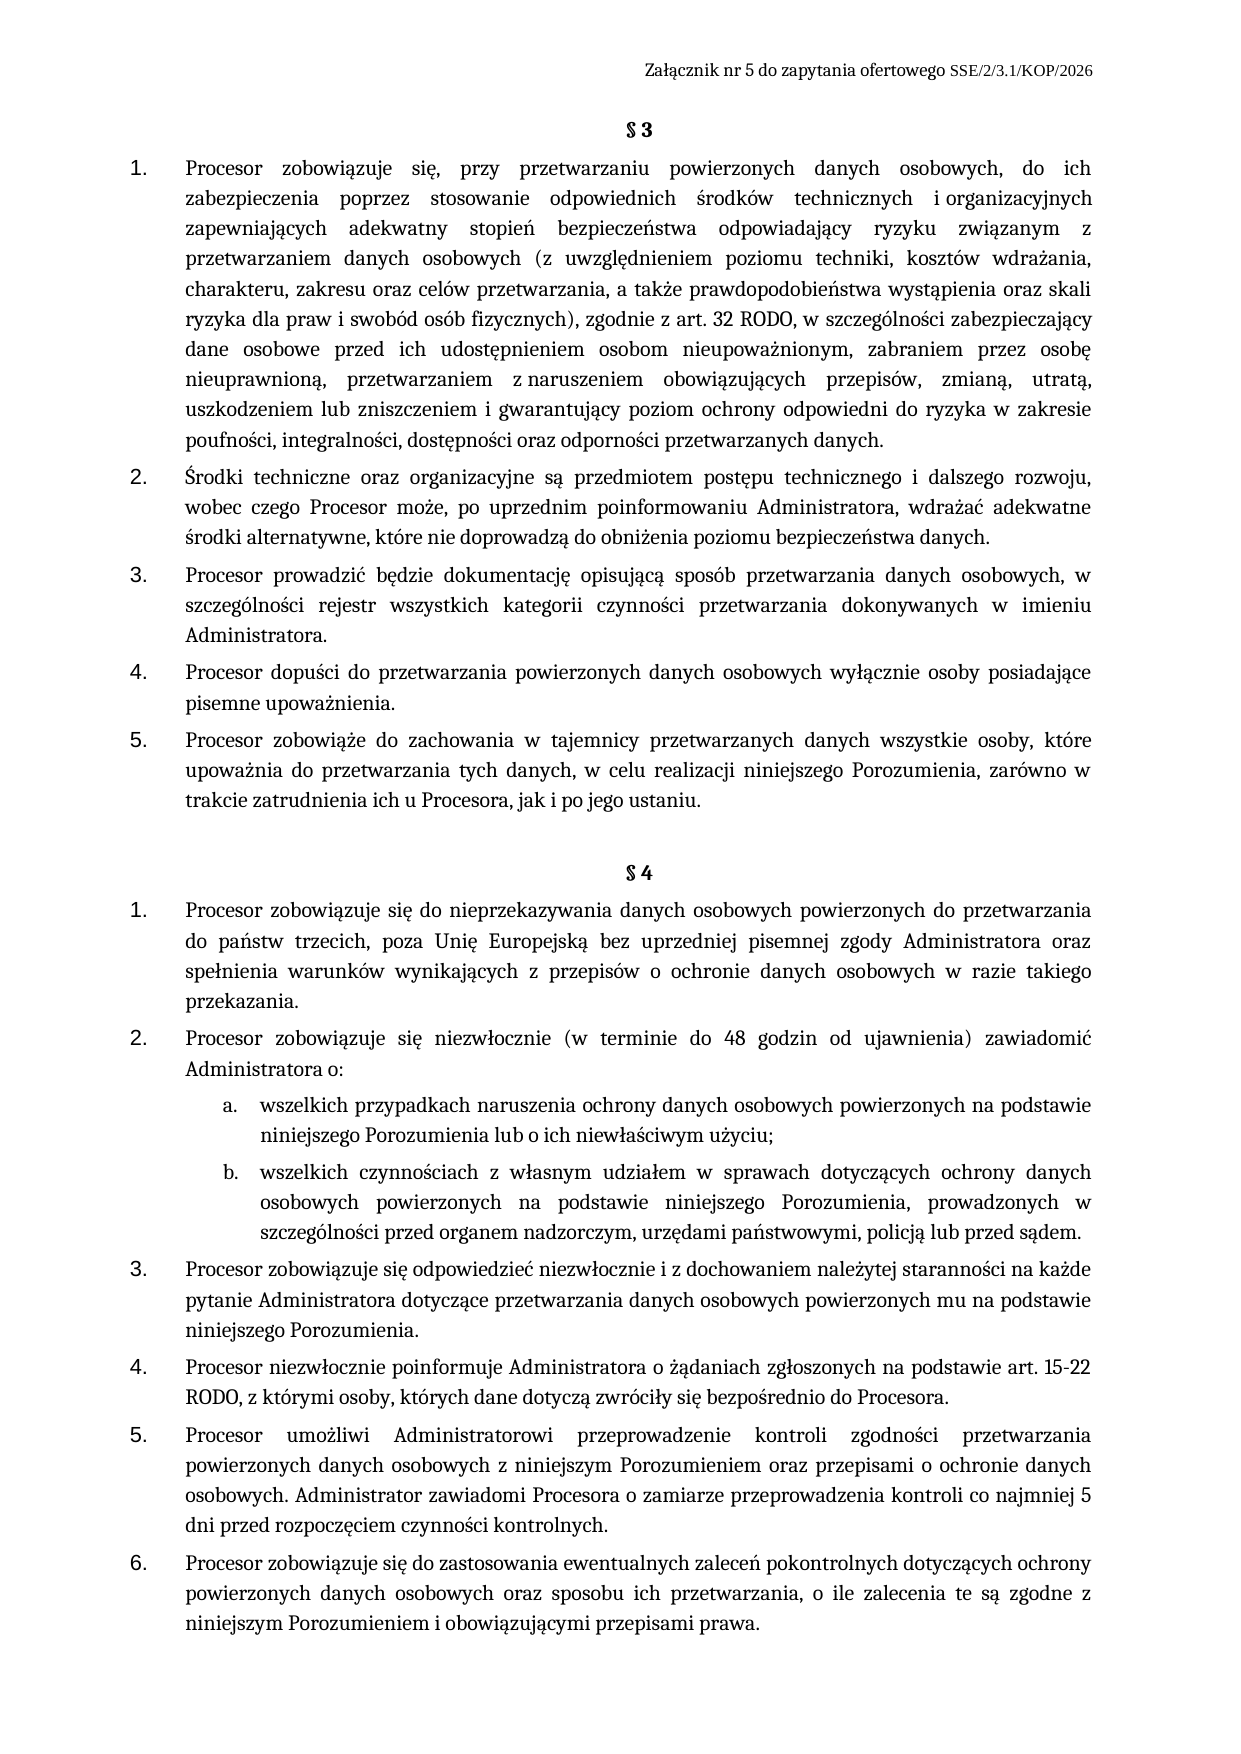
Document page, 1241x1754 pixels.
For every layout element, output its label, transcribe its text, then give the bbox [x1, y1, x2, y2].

list Procesor dopuści do przetwarzania powierzonych danych osobowych wyłącznie osoby posiadające pisemne upoważnienia. [148, 659, 1092, 715]
list Procesor zobowiązuje się do zastosowania ewentualnych zaleceń pokontrolnych dotyczących ochrony powierzonych danych osobowych oraz sposobu ich przetwarzania, o ile zalecenia te są zgodne z niniejszym Porozumieniem i obowiązującymi przepisami prawa. [148, 1549, 1092, 1636]
list Procesor prowadzić będzie dokumentację opisującą sposób przetwarzania danych osobowych, w szczególności rejestr wszystkich kategorii czynności przetwarzania dokonywanych w imieniu Administratora. [148, 561, 1092, 648]
list Procesor zobowiązuje się niezwłocznie (w terminie do 48 godzin od ujawnienia) zawiadomić Administratora o: [148, 1025, 1092, 1081]
list wszelkich przypadkach naruszenia ochrony danych osobowych powierzonych na podstawie niniejszego Porozumienia lub o ich niewłaściwym użyciu; [223, 1093, 1092, 1148]
list Procesor zobowiązuje się odpowiedzieć niezwłocznie i z dochowaniem należytej staranności na każde pytanie Administratora dotyczące przetwarzania danych osobowych powierzonych mu na podstawie niniejszego Porozumienia. [148, 1256, 1092, 1343]
list Procesor zobowiąże do zachowania w tajemnicy przetwarzanych danych wszystkie osoby, które upoważnia do przetwarzania tych danych, w celu realizacji niniejszego Porozumienia, zarówno w trakcie zatrudnienia ich u Procesora, jak i po jego ustaniu. [148, 727, 1092, 813]
list wszelkich czynnościach z własnym udziałem w sprawach dotyczących ochrony danych osobowych powierzonych na podstawie niniejszego Porozumienia, prowadzonych w szczególności przed organem nadzorczym, urzędami państwowymi, policją lub przed sądem. [223, 1159, 1092, 1245]
text § 3 [185, 118, 1092, 143]
list Procesor zobowiązuje się, przy przetwarzaniu powierzonych danych osobowych, do ich zabezpieczenia poprzez stosowanie odpowiednich środków technicznych i organizacyjnych zapewniających adekwatny stopień bezpieczeństwa odpowiadający ryzyku związanym z przetwarzaniem danych osobowych (z uwzględnieniem poziomu techniki, kosztów wdrażania, charakteru, zakresu oraz celów przetwarzania, a także prawdopodobieństwa wystąpienia oraz skali ryzyka dla praw i swobód osób fizycznych), zgodnie z art. 32 RODO, w szczególności zabezpieczający dane osobowe przed ich udostępnieniem osobom nieupoważnionym, zabraniem przez osobę nieuprawnioną, przetwarzaniem z naruszeniem obowiązujących przepisów, zmianą, utratą, uszkodzeniem lub zniszczeniem i gwarantujący poziom ochrony odpowiedni do ryzyka w zakresie poufności, integralności, dostępności oraz odporności przetwarzanych danych. [148, 154, 1092, 452]
list Środki techniczne oraz organizacyjne są przedmiotem postępu technicznego i dalszego rozwoju, wobec czego Procesor może, po uprzednim poinformowaniu Administratora, wdrażać adekwatne środki alternatywne, które nie doprowadzą do obniżenia poziomu bezpieczeństwa danych. [148, 464, 1092, 550]
list Procesor umożliwi Administratorowi przeprowadzenie kontroli zgodności przetwarzania powierzonych danych osobowych z niniejszym Porozumieniem oraz przepisami o ochronie danych osobowych. Administrator zawiadomi Procesora o zamiarze przeprowadzenia kontroli co najmniej 5 dni przed rozpoczęciem czynności kontrolnych. [148, 1421, 1092, 1538]
list Procesor niezwłocznie poinformuje Administratora o żądaniach zgłoszonych na podstawie art. 15-22 RODO, z którymi osoby, których dane dotyczą zwróciły się bezpośrednio do Procesora. [148, 1354, 1092, 1410]
text § 4 [185, 861, 1092, 886]
list Procesor zobowiązuje się do nieprzekazywania danych osobowych powierzonych do przetwarzania do państw trzecich, poza Unię Europejską bez uprzedniej pisemnej zgody Administratora oraz spełnienia warunków wynikających z przepisów o ochronie danych osobowych w razie takiego przekazania. [148, 897, 1092, 1014]
